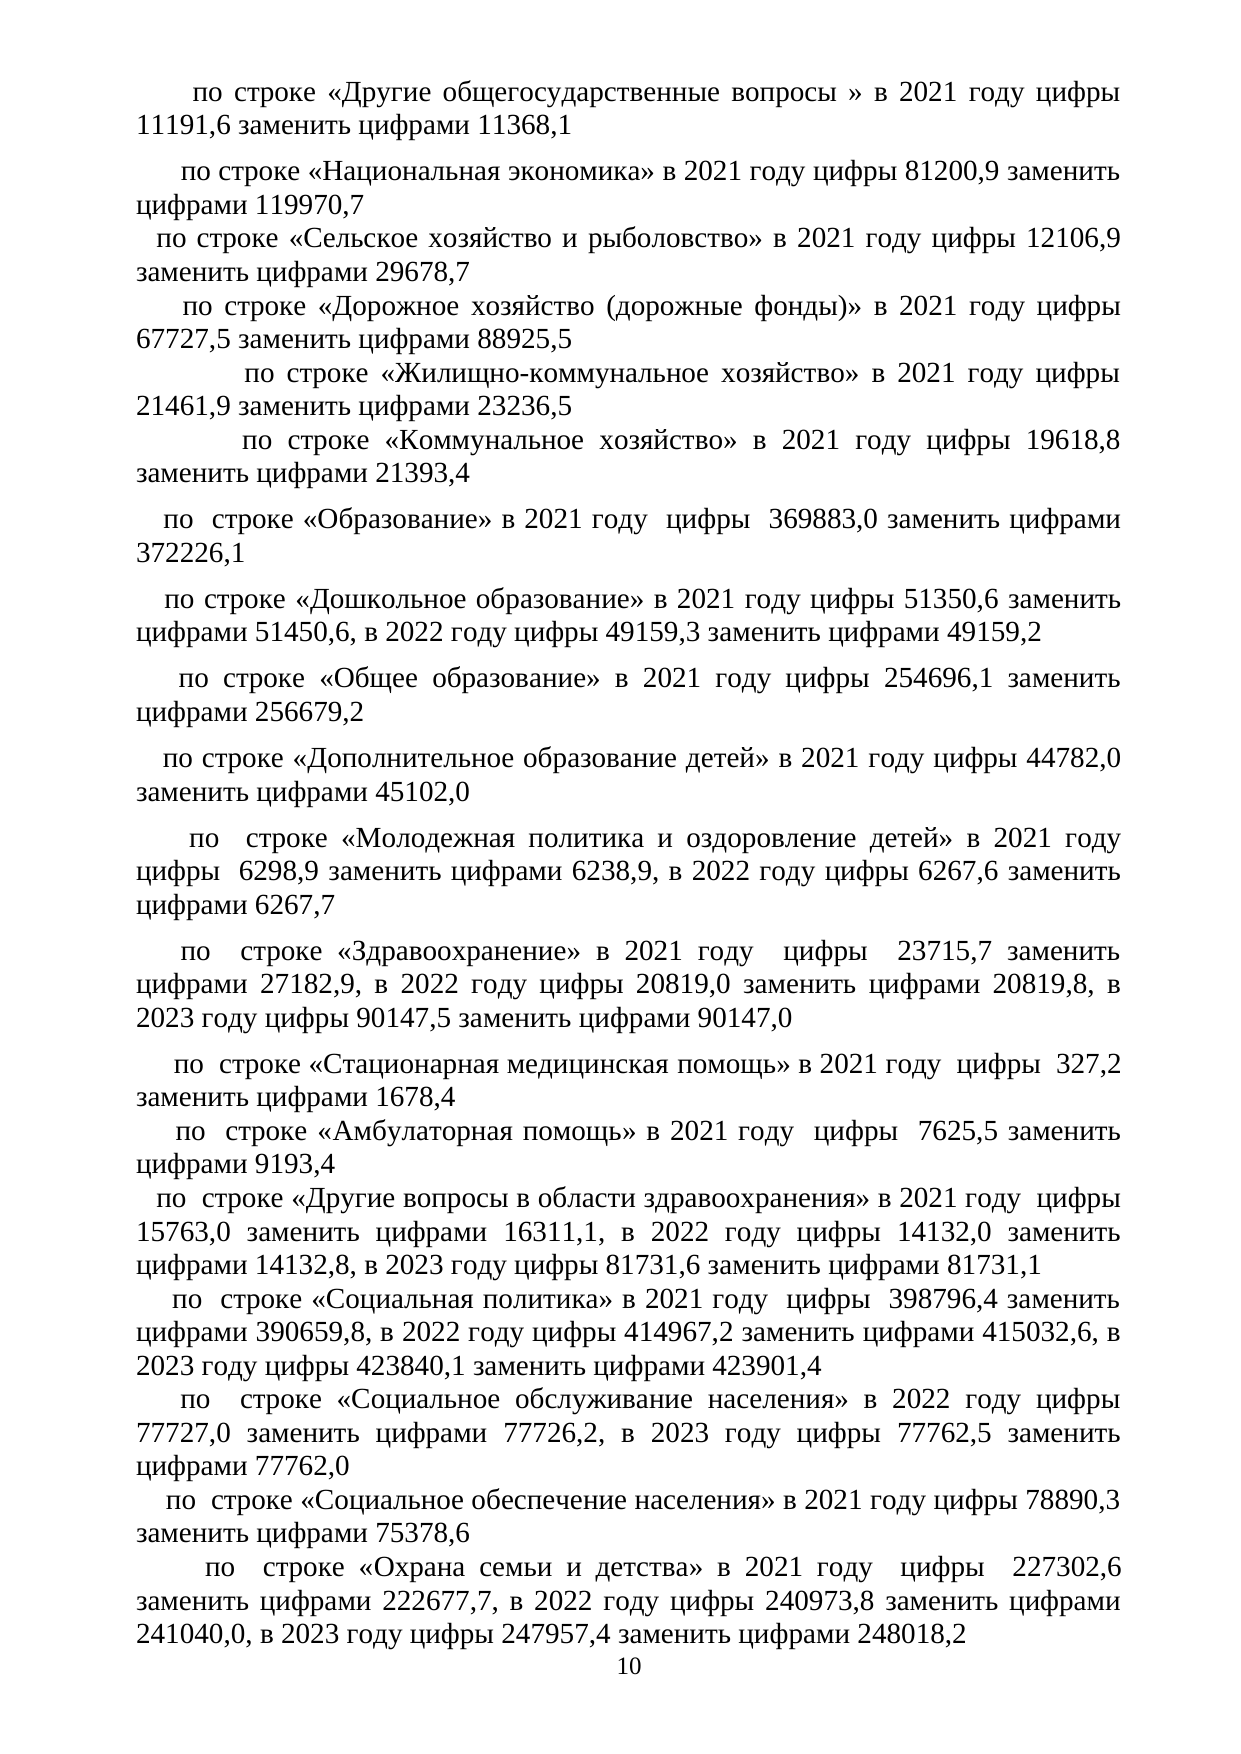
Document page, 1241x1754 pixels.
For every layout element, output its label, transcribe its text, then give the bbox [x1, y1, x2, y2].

text по строке «Национальная экономика» в 2021 году цифры 81200,9 заменить цифрами 119970,7 [136, 153, 1122, 221]
text по строке «Дошкольное образование» в 2021 году цифры 51350,6 заменить цифрами 51450,6, в 2022 году цифры 49159,3 заменить цифрами 49159,2 [136, 581, 1122, 648]
text по строке «Образование» в 2021 году цифры 369883,0 заменить цифрами 372226,1 [136, 501, 1122, 568]
text по строке «Амбулаторная помощь» в 2021 году цифры 7625,5 заменить цифрами 9193,4 [136, 1113, 1122, 1180]
text по строке «Социальное обслуживание населения» в 2022 году цифры 77727,0 заменить цифрами 77726,2, в 2023 году цифры 77762,5 заменить цифрами 77762,0 [136, 1381, 1122, 1482]
text по строке «Жилищно-коммунальное хозяйство» в 2021 году цифры 21461,9 заменить цифрами 23236,5 [136, 355, 1122, 422]
text по строке «Другие общегосударственные вопросы » в 2021 году цифры 11191,6 заменить цифрами 11368,1 [136, 74, 1122, 141]
text по строке «Стационарная медицинская помощь» в 2021 году цифры 327,2 заменить цифрами 1678,4 [136, 1046, 1122, 1113]
text по строке «Сельское хозяйство и рыболовство» в 2021 году цифры 12106,9 заменить цифрами 29678,7 [136, 221, 1122, 288]
text по строке «Социальная политика» в 2021 году цифры 398796,4 заменить цифрами 390659,8, в 2022 году цифры 414967,2 заменить цифрами 415032,6, в 2023 году цифры 423840,1 заменить цифрами 423901,4 [136, 1281, 1122, 1381]
text по строке «Здравоохранение» в 2021 году цифры 23715,7 заменить цифрами 27182,9, в 2022 году цифры 20819,0 заменить цифрами 20819,8, в 2023 году цифры 90147,5 заменить цифрами 90147,0 [136, 933, 1122, 1033]
text по строке «Другие вопросы в области здравоохранения» в 2021 году цифры 15763,0 заменить цифрами 16311,1, в 2022 году цифры 14132,0 заменить цифрами 14132,8, в 2023 году цифры 81731,6 заменить цифрами 81731,1 [136, 1180, 1122, 1281]
text по строке «Дополнительное образование детей» в 2021 году цифры 44782,0 заменить цифрами 45102,0 [136, 740, 1122, 807]
text по строке «Общее образование» в 2021 году цифры 254696,1 заменить цифрами 256679,2 [136, 661, 1122, 728]
text по строке «Коммунальное хозяйство» в 2021 году цифры 19618,8 заменить цифрами 21393,4 [136, 422, 1122, 489]
text по строке «Молодежная политика и оздоровление детей» в 2021 году цифры 6298,9 заменить цифрами 6238,9, в 2022 году цифры 6267,6 заменить цифрами 6267,7 [136, 820, 1122, 920]
text по строке «Социальное обеспечение населения» в 2021 году цифры 78890,3 заменить цифрами 75378,6 [136, 1482, 1122, 1549]
text по строке «Дорожное хозяйство (дорожные фонды)» в 2021 году цифры 67727,5 заменить цифрами 88925,5 [136, 288, 1122, 355]
text по строке «Охрана семьи и детства» в 2021 году цифры 227302,6 заменить цифрами 222677,7, в 2022 году цифры 240973,8 заменить цифрами 241040,0, в 2023 году цифры 247957,4 заменить цифрами 248018,2 [136, 1549, 1122, 1650]
